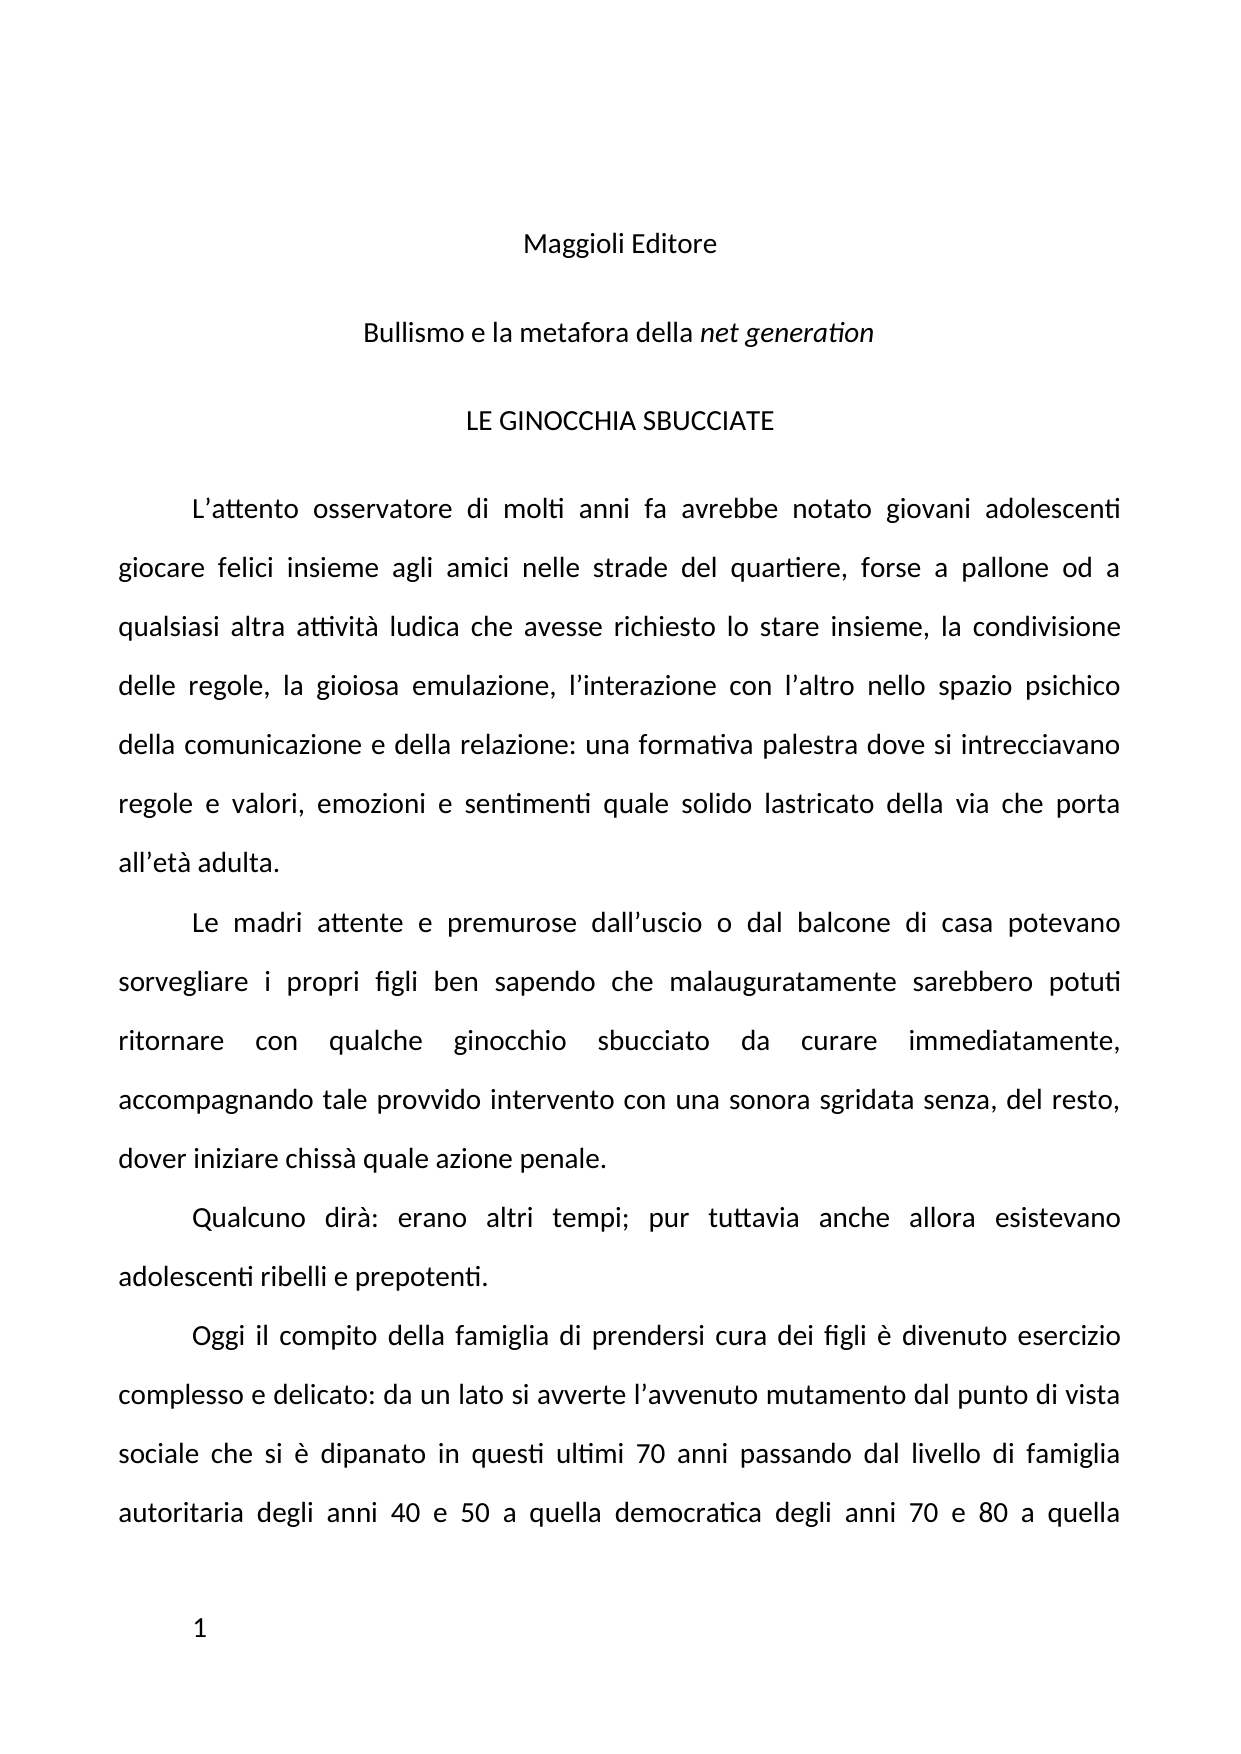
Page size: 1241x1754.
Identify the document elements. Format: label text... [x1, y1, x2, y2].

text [118, 1298, 1122, 1534]
text Qualcuno dirà: erano altri tempi; pur tuttavia anche allora esistevano adolescenti ribelli e prepotenti. [118, 1180, 1122, 1298]
text LE GINOCCHIA SBUCCIATE [118, 383, 1122, 442]
text Bullismo e la metafora della net generation [118, 295, 1122, 354]
text L’attento osservatore di molti anni fa avrebbe notato giovani adolescenti giocare felici insieme agli amici nelle strade del quartiere, forse a pallone od a qualsiasi altra attività ludica che avesse richiesto lo stare insieme, la condivisione delle regole, la gioiosa emulazione, l’interazione con l’altro nello spazio psichico della comunicazione e della relazione: una formativa palestra dove si intrecciavano regole e valori, emozioni e sentimenti quale solido lastricato della via che porta all’età adulta. [118, 471, 1122, 885]
text Maggioli Editore [118, 207, 1122, 266]
text Le madri attente e premurose dall’uscio o dal balcone di casa potevano sorvegliare i propri figli ben sapendo che malauguratamente sarebbero potuti ritornare con qualche ginocchio sbucciato da curare immediatamente, accompagnando tale provvido intervento con una sonora sgridata senza, del resto, dover iniziare chissà quale azione penale. [118, 885, 1122, 1180]
